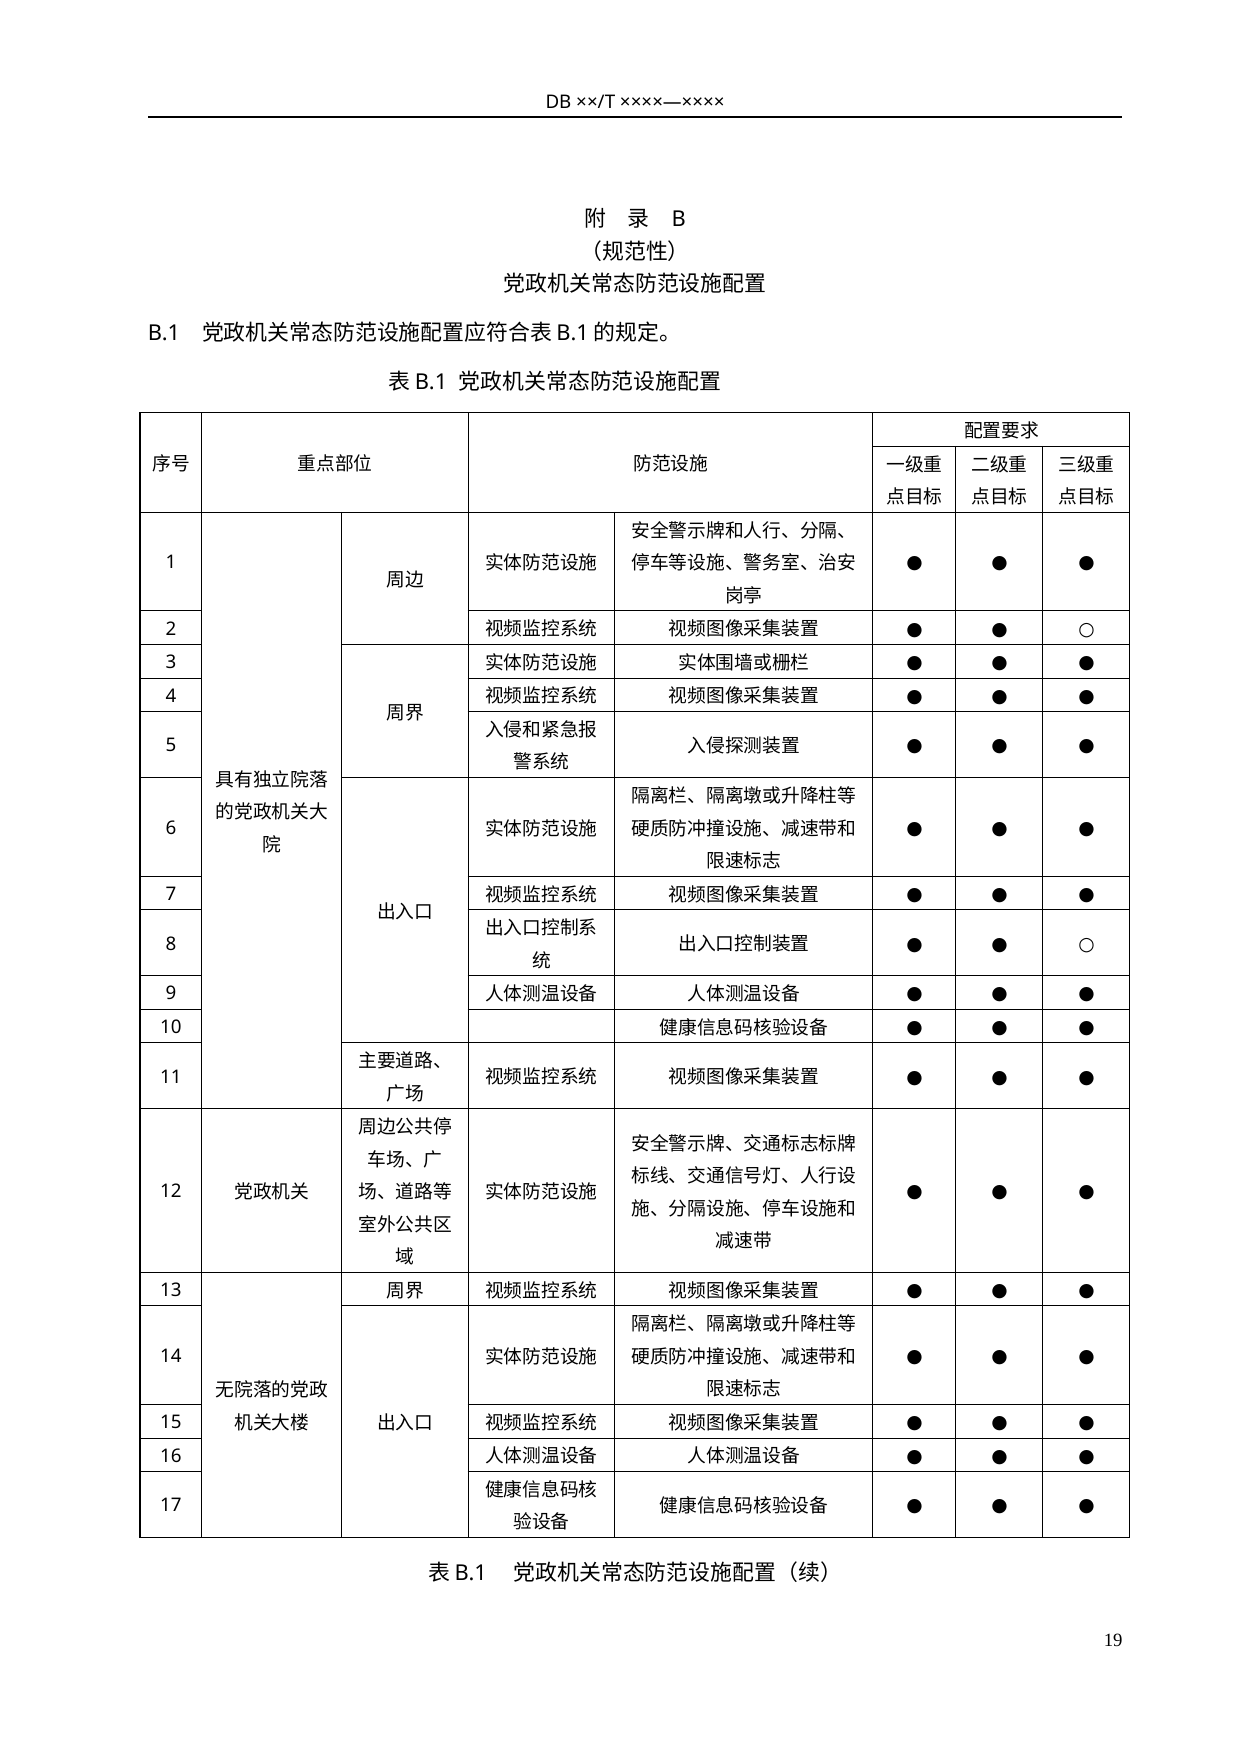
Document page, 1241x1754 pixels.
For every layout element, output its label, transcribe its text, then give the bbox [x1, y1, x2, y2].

table_cell 视频监控系统 [469, 877, 614, 909]
table_cell 3 [141, 645, 201, 677]
table_cell ● [956, 1439, 1042, 1471]
table_cell ● [1043, 976, 1129, 1009]
table_cell 安全警示牌和人行、分隔、停车等设施、警务室、治安岗亭 [615, 513, 872, 610]
table_cell 出入口控制装置 [615, 910, 872, 975]
table_cell 13 [141, 1273, 201, 1305]
table_cell 11 [141, 1043, 201, 1108]
table_cell ● [1043, 712, 1129, 777]
table_cell ● [956, 778, 1042, 876]
table_cell 安全警示牌、交通标志标牌标线、交通信号灯、人行设施、分隔设施、停车设施和减速带 [615, 1109, 872, 1272]
table_cell 健康信息码核验设备 [615, 1472, 872, 1537]
table_cell 实体防范设施 [469, 1109, 614, 1272]
table_cell 人体测温设备 [615, 1439, 872, 1471]
table_cell ● [873, 778, 955, 876]
table_cell ● [1043, 778, 1129, 876]
table_cell 8 [141, 910, 201, 975]
table_cell 隔离栏、隔离墩或升降柱等硬质防冲撞设施、减速带和限速标志 [615, 778, 872, 876]
table_cell 视频图像采集装置 [615, 1405, 872, 1437]
table_cell ● [956, 1109, 1042, 1272]
table_cell ● [873, 877, 955, 909]
table_cell ● [873, 1273, 955, 1305]
table_cell 4 [141, 679, 201, 711]
table_cell 实体围墙或栅栏 [615, 645, 872, 677]
table_cell ● [956, 1043, 1042, 1108]
table_cell 15 [141, 1405, 201, 1437]
table_cell ● [956, 1306, 1042, 1404]
table_cell 具有独立院落的党政机关大院 [202, 513, 341, 1108]
table_cell 10 [141, 1010, 201, 1042]
table_cell 人体测温设备 [615, 976, 872, 1009]
table_cell 视频监控系统 [469, 1043, 614, 1108]
table_cell ● [956, 877, 1042, 909]
table_cell 周边 [342, 513, 468, 644]
table_cell ● [956, 645, 1042, 677]
table_cell ● [956, 976, 1042, 1009]
table_cell ● [1043, 1439, 1129, 1471]
table_cell 周界 [342, 645, 468, 777]
table_cell ○ [1043, 910, 1129, 975]
table_cell 视频图像采集装置 [615, 1043, 872, 1108]
table_cell ● [873, 1109, 955, 1272]
table_cell ● [873, 1439, 955, 1471]
table_cell ● [1043, 679, 1129, 711]
list 党政机关常态防范设施配置应符合表B.1的规定。 [148, 315, 1122, 347]
table_cell ● [873, 910, 955, 975]
table_cell 视频图像采集装置 [615, 1273, 872, 1305]
table_cell 2 [141, 611, 201, 644]
table_cell 隔离栏、隔离墩或升降柱等硬质防冲撞设施、减速带和限速标志 [615, 1306, 872, 1404]
table_cell ● [873, 611, 955, 644]
table_cell 视频监控系统 [469, 611, 614, 644]
table_cell 视频监控系统 [469, 679, 614, 711]
table_cell ● [873, 1306, 955, 1404]
table_cell ● [956, 513, 1042, 610]
table_cell ● [873, 679, 955, 711]
table_cell 17 [141, 1472, 201, 1537]
table_cell 9 [141, 976, 201, 1009]
table_cell ● [1043, 1273, 1129, 1305]
table_cell 16 [141, 1439, 201, 1471]
table_cell ● [1043, 1010, 1129, 1042]
table_header 配置要求 [873, 413, 1129, 446]
table_cell ● [1043, 1109, 1129, 1272]
table_cell ● [873, 645, 955, 677]
table_cell 主要道路、广场 [342, 1043, 468, 1108]
table_cell 无院落的党政机关大楼 [202, 1273, 341, 1537]
table_cell 人体测温设备 [469, 976, 614, 1009]
table_cell 周边公共停车场、广场、道路等室外公共区域 [342, 1109, 468, 1272]
table_cell 视频图像采集装置 [615, 679, 872, 711]
table_cell 视频监控系统 [469, 1273, 614, 1305]
table_cell 视频监控系统 [469, 1405, 614, 1437]
table_cell ● [956, 1472, 1042, 1537]
list 表B.1 党政机关常态防范设施配置 [148, 363, 1122, 396]
table_cell 出入口 [342, 778, 468, 1042]
table_header 序号 [141, 413, 201, 512]
table_cell ● [956, 611, 1042, 644]
table_cell 健康信息码核验设备 [615, 1010, 872, 1042]
table_cell 5 [141, 712, 201, 777]
table_cell 出入口控制系统 [469, 910, 614, 975]
text 表B.1 党政机关常态防范设施配置（续） [148, 1554, 1122, 1587]
table_cell 视频图像采集装置 [615, 877, 872, 909]
table_cell 实体防范设施 [469, 645, 614, 677]
table_cell 三级重点目标 [1043, 447, 1129, 512]
table_cell ● [1043, 1043, 1129, 1108]
table_cell 周界 [342, 1273, 468, 1305]
table_cell ● [1043, 877, 1129, 909]
table_cell ● [1043, 1306, 1129, 1404]
table_cell ● [873, 712, 955, 777]
table_cell 党政机关 [202, 1109, 341, 1272]
table_cell 1 [141, 513, 201, 610]
table_cell 二级重点目标 [956, 447, 1042, 512]
table_cell ● [873, 1043, 955, 1108]
table_cell 6 [141, 778, 201, 876]
table_cell [469, 1010, 614, 1042]
table_cell 健康信息码核验设备 [469, 1472, 614, 1537]
table_header 防范设施 [469, 413, 872, 512]
table_cell ● [956, 1010, 1042, 1042]
table_cell ● [956, 1273, 1042, 1305]
table_cell 7 [141, 877, 201, 909]
table_cell ● [873, 513, 955, 610]
table_header 重点部位 [202, 413, 468, 512]
table_cell 人体测温设备 [469, 1439, 614, 1471]
table_cell 入侵探测装置 [615, 712, 872, 777]
table_cell 视频图像采集装置 [615, 611, 872, 644]
text （规范性） 党政机关常态防范设施配置 [148, 201, 1122, 298]
table_cell 12 [141, 1109, 201, 1272]
table_cell ● [1043, 645, 1129, 677]
table_cell ● [1043, 1472, 1129, 1537]
table_cell 实体防范设施 [469, 778, 614, 876]
table_cell 14 [141, 1306, 201, 1404]
table_cell ● [956, 712, 1042, 777]
table_cell 入侵和紧急报警系统 [469, 712, 614, 777]
table_cell ● [956, 1405, 1042, 1437]
table_cell 一级重点目标 [873, 447, 955, 512]
table_cell ● [873, 1472, 955, 1537]
table_cell ● [1043, 513, 1129, 610]
table_cell ● [873, 1010, 955, 1042]
table_cell ● [1043, 1405, 1129, 1437]
table_cell ● [956, 910, 1042, 975]
table_cell ○ [1043, 611, 1129, 644]
table_cell ● [873, 1405, 955, 1437]
table_cell ● [873, 976, 955, 1009]
table_cell ● [956, 679, 1042, 711]
table_cell 出入口 [342, 1306, 468, 1537]
table_cell 实体防范设施 [469, 1306, 614, 1404]
table_cell 实体防范设施 [469, 513, 614, 610]
